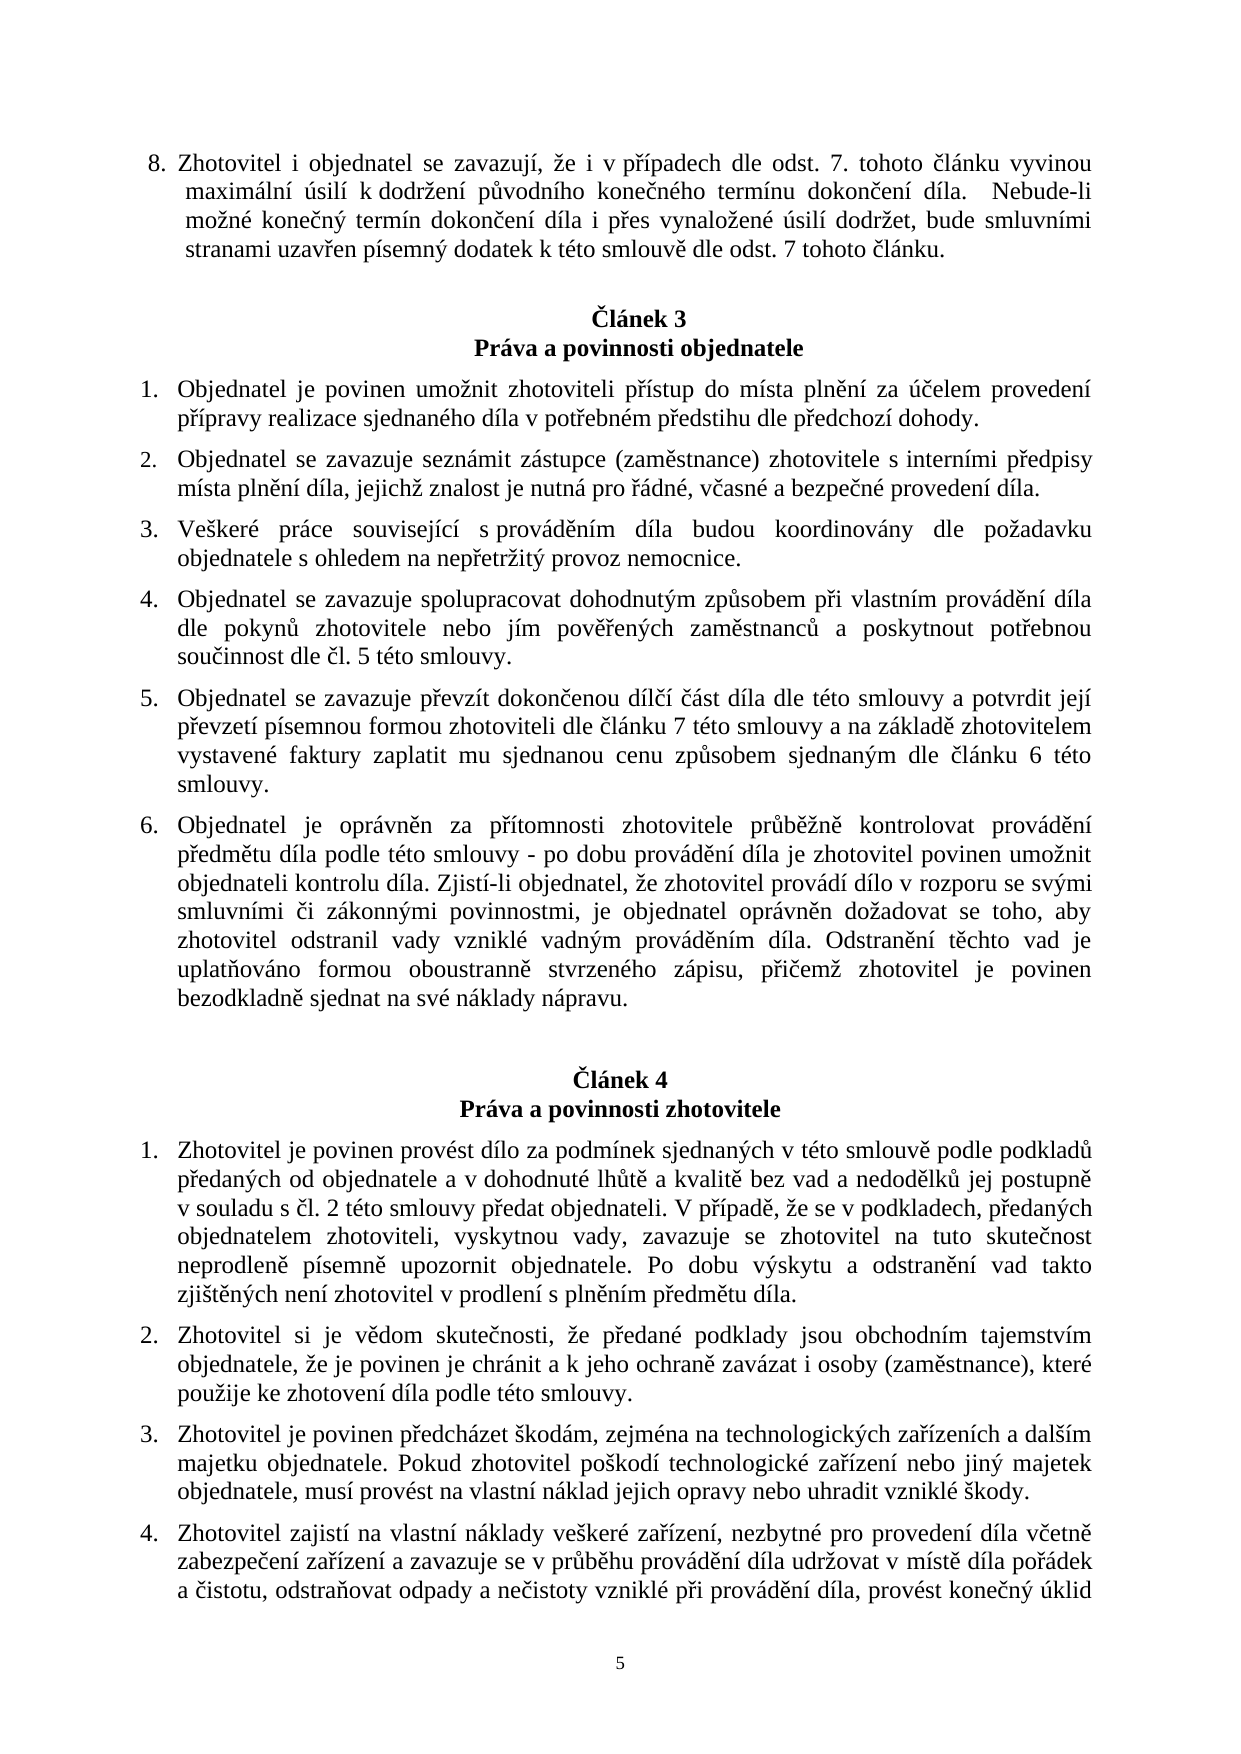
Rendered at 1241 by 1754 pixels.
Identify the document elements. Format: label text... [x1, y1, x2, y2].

list Zhotovitel i objednatel se zavazují, že i v případech dle odst. 7. tohoto článku vyvinou maximální úsilí k dodržení původního konečného termínu dokončení díla. Nebude-li možné konečný termín dokončení díla i přes vynaložené úsilí dodržet, bude smluvními stranami uzavřen písemný dodatek k této smlouvě dle odst. 7 tohoto článku. [148, 148, 1093, 263]
text Článek 3 [185, 304, 1093, 333]
list Objednatel se zavazuje seznámit zástupce (zaměstnance) zhotovitele s interními předpisy místa plnění díla, jejichž znalost je nutná pro řádné, včasné a bezpečné provedení díla. [140, 444, 1093, 501]
list Objednatel je oprávněn za přítomnosti zhotovitele průběžně kontrolovat provádění předmětu díla podle této smlouvy - po dobu provádění díla je zhotovitel povinen umožnit objednateli kontrolu díla. Zjistí-li objednatel, že zhotovitel provádí dílo v rozporu se svými smluvními či zákonnými povinnostmi, je objednatel oprávněn dožadovat se toho, aby zhotovitel odstranil vady vzniklé vadným prováděním díla. Odstranění těchto vad je uplatňováno formou oboustranně stvrzeného zápisu, přičemž zhotovitel je povinen bezodkladně sjednat na své náklady nápravu. [140, 810, 1093, 1011]
list Veškeré práce související s prováděním díla budou koordinovány dle požadavku objednatele s ohledem na nepřetržitý provoz nemocnice. [140, 514, 1093, 571]
text Práva a povinnosti objednatele [185, 333, 1093, 361]
list Objednatel je povinen umožnit zhotoviteli přístup do místa plnění za účelem provedení přípravy realizace sjednaného díla v potřebném předstihu dle předchozí dohody. [140, 374, 1093, 431]
list Zhotovitel si je vědom skutečnosti, že předané podklady jsou obchodním tajemstvím objednatele, že je povinen je chránit a k jeho ochraně zavázat i osoby (zaměstnance), které použije ke zhotovení díla podle této smlouvy. [140, 1320, 1093, 1406]
list Objednatel se zavazuje spolupracovat dohodnutým způsobem při vlastním provádění díla dle pokynů zhotovitele nebo jím pověřených zaměstnanců a poskytnout potřebnou součinnost dle čl. 5 této smlouvy. [140, 584, 1093, 670]
list Zhotovitel je povinen provést dílo za podmínek sjednaných v této smlouvě podle podkladů předaných od objednatele a v dohodnuté lhůtě a kvalitě bez vad a nedodělků jej postupně v souladu s čl. 2 této smlouvy předat objednateli. V případě, že se v podkladech, předaných objednatelem zhotoviteli, vyskytnou vady, zavazuje se zhotovitel na tuto skutečnost neprodleně písemně upozornit objednatele. Po dobu výskytu a odstranění vad takto zjištěných není zhotovitel v prodlení s plněním předmětu díla. [140, 1135, 1093, 1308]
text Článek 4 [148, 1065, 1093, 1094]
text Práva a povinnosti zhotovitele [148, 1094, 1093, 1123]
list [140, 1518, 1093, 1604]
list Objednatel se zavazuje převzít dokončenou dílčí část díla dle této smlouvy a potvrdit její převzetí písemnou formou zhotoviteli dle článku 7 této smlouvy a na základě zhotovitelem vystavené faktury zaplatit mu sjednanou cenu způsobem sjednaným dle článku 6 této smlouvy. [140, 683, 1093, 798]
list Zhotovitel je povinen předcházet škodám, zejména na technologických zařízeních a dalším majetku objednatele. Pokud zhotovitel poškodí technologické zařízení nebo jiný majetek objednatele, musí provést na vlastní náklad jejich opravy nebo uhradit vzniklé škody. [140, 1419, 1093, 1505]
